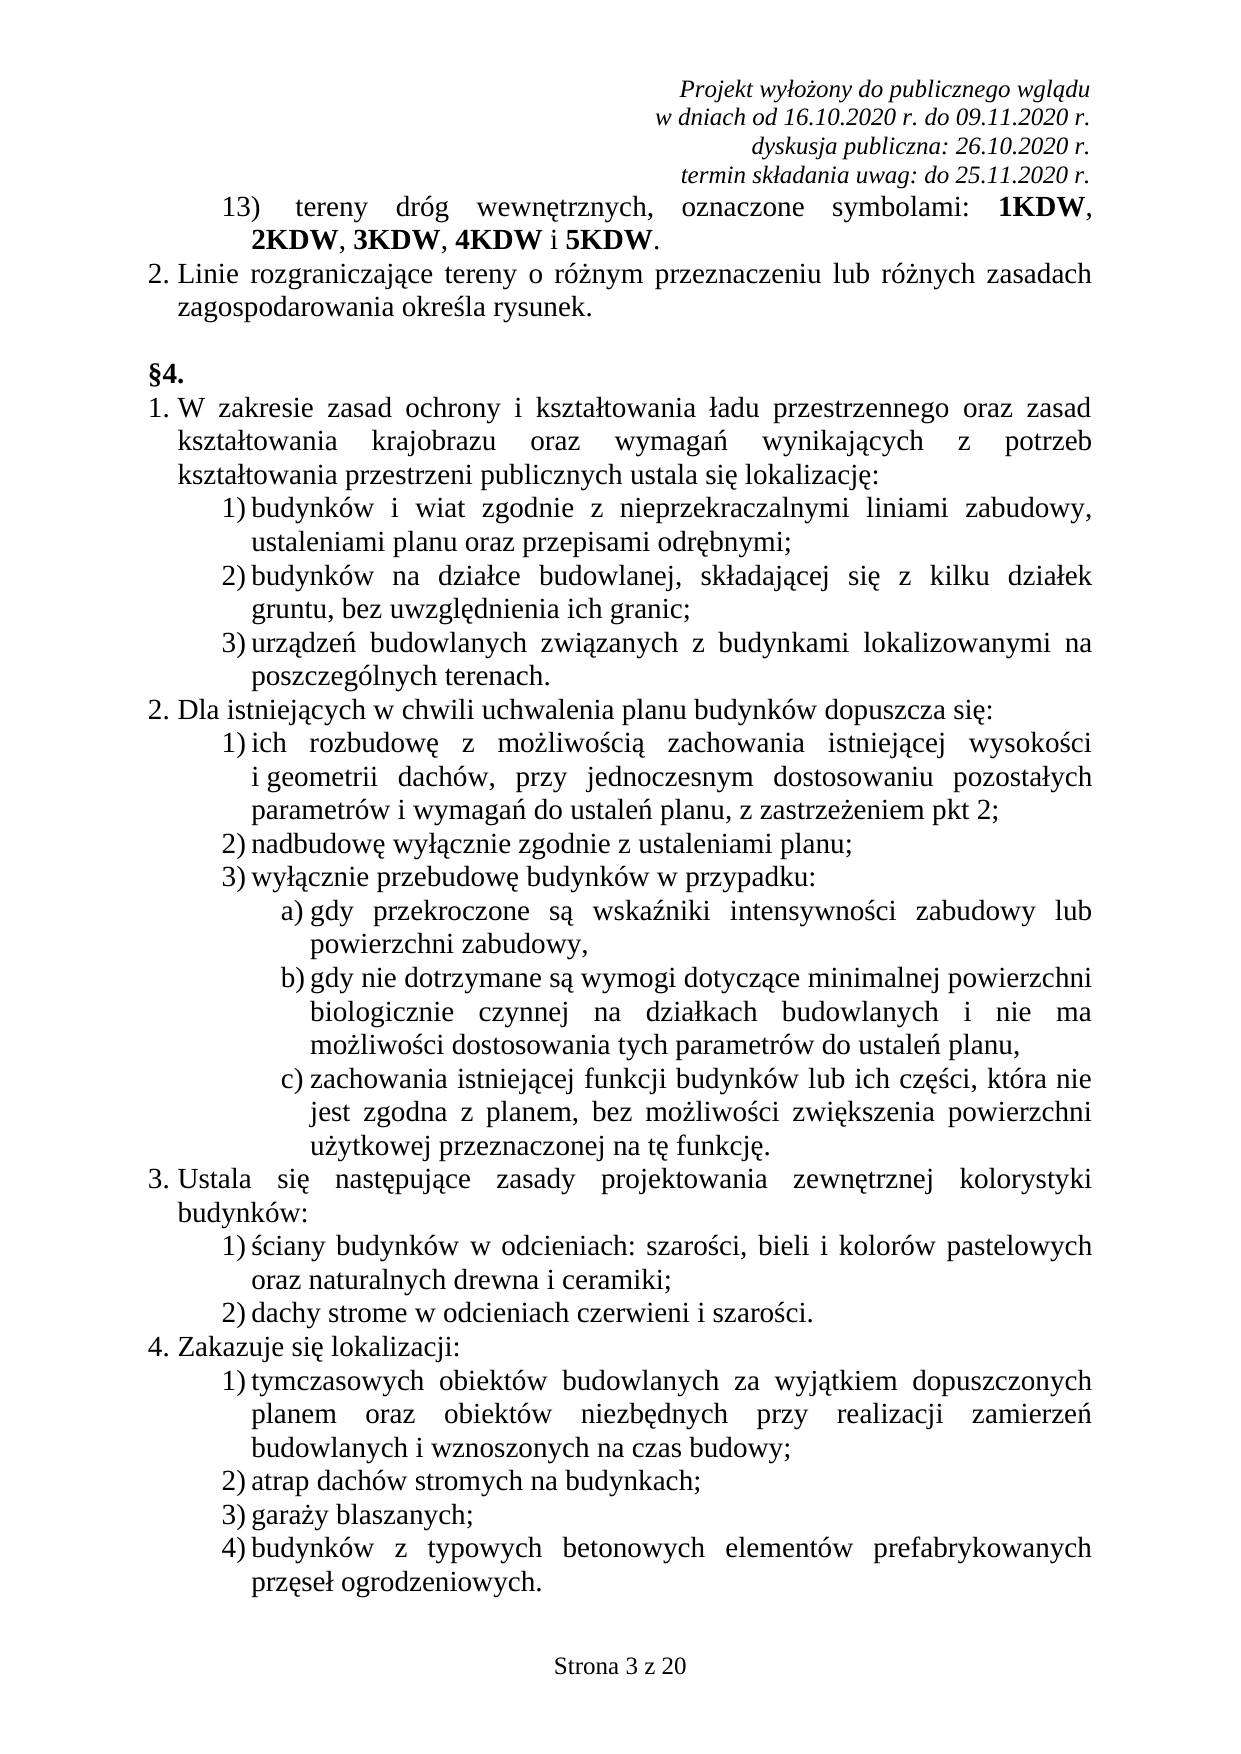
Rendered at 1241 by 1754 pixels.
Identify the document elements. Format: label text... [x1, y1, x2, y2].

list gdy nie dotrzymane są wymogi dotyczące minimalnej powierzchni biologicznie czynnej na działkach budowlanych i nie ma możliwości dostosowania tych parametrów do ustaleń planu, [281, 960, 1093, 1061]
list Dla istniejących w chwili uchwalenia planu budynków dopuszcza się: [148, 692, 1093, 725]
list wyłącznie przebudowę budynków w przypadku: [221, 859, 1093, 893]
list nadbudowę wyłącznie zgodnie z ustaleniami planu; [221, 826, 1093, 859]
list urządzeń budowlanych związanych z budynkami lokalizowanymi na poszczególnych terenach. [221, 625, 1093, 692]
list Linie rozgraniczające tereny o różnym przeznaczeniu lub różnych zasadach zagospodarowania określa rysunek. [148, 256, 1093, 323]
list budynków na działce budowlanej, składającej się z kilku działek gruntu, bez uwzględnienia ich granic; [221, 558, 1093, 625]
list gdy przekroczone są wskaźniki intensywności zabudowy lub powierzchni zabudowy, [281, 893, 1093, 960]
list ich rozbudowę z możliwością zachowania istniejącej wysokości i geometrii dachów, przy jednoczesnym dostosowaniu pozostałych parametrów i wymagań do ustaleń planu, z zastrzeżeniem pkt 2; [221, 725, 1093, 826]
list tymczasowych obiektów budowlanych za wyjątkiem dopuszczonych planem oraz obiektów niezbędnych przy realizacji zamierzeń budowlanych i wznoszonych na czas budowy; [221, 1363, 1093, 1463]
list W zakresie zasad ochrony i kształtowania ładu przestrzennego oraz zasad kształtowania krajobrazu oraz wymagań wynikających z potrzeb kształtowania przestrzeni publicznych ustala się lokalizację: [148, 390, 1093, 491]
list budynków z typowych betonowych elementów prefabrykowanych przęseł ogrodzeniowych. [221, 1530, 1093, 1597]
list zachowania istniejącej funkcji budynków lub ich części, która nie jest zgodna z planem, bez możliwości zwiększenia powierzchni użytkowej przeznaczonej na tę funkcję. [281, 1061, 1093, 1161]
list Ustala się następujące zasady projektowania zewnętrznej kolorystyki budynków: [148, 1161, 1093, 1228]
list ściany budynków w odcieniach: szarości, bieli i kolorów pastelowych oraz naturalnych drewna i ceramiki; [221, 1228, 1093, 1296]
list budynków i wiat zgodnie z nieprzekraczalnymi liniami zabudowy, ustaleniami planu oraz przepisami odrębnymi; [221, 491, 1093, 558]
list dachy strome w odcieniach czerwieni i szarości. [221, 1296, 1093, 1329]
list Zakazuje się lokalizacji: [148, 1329, 1093, 1363]
list atrap dachów stromych na budynkach; [221, 1463, 1093, 1497]
list tereny dróg wewnętrznych, oznaczone symbolami: 1KDW, 2KDW, 3KDW, 4KDW i 5KDW. [221, 189, 1093, 256]
list garaży blaszanych; [221, 1497, 1093, 1530]
